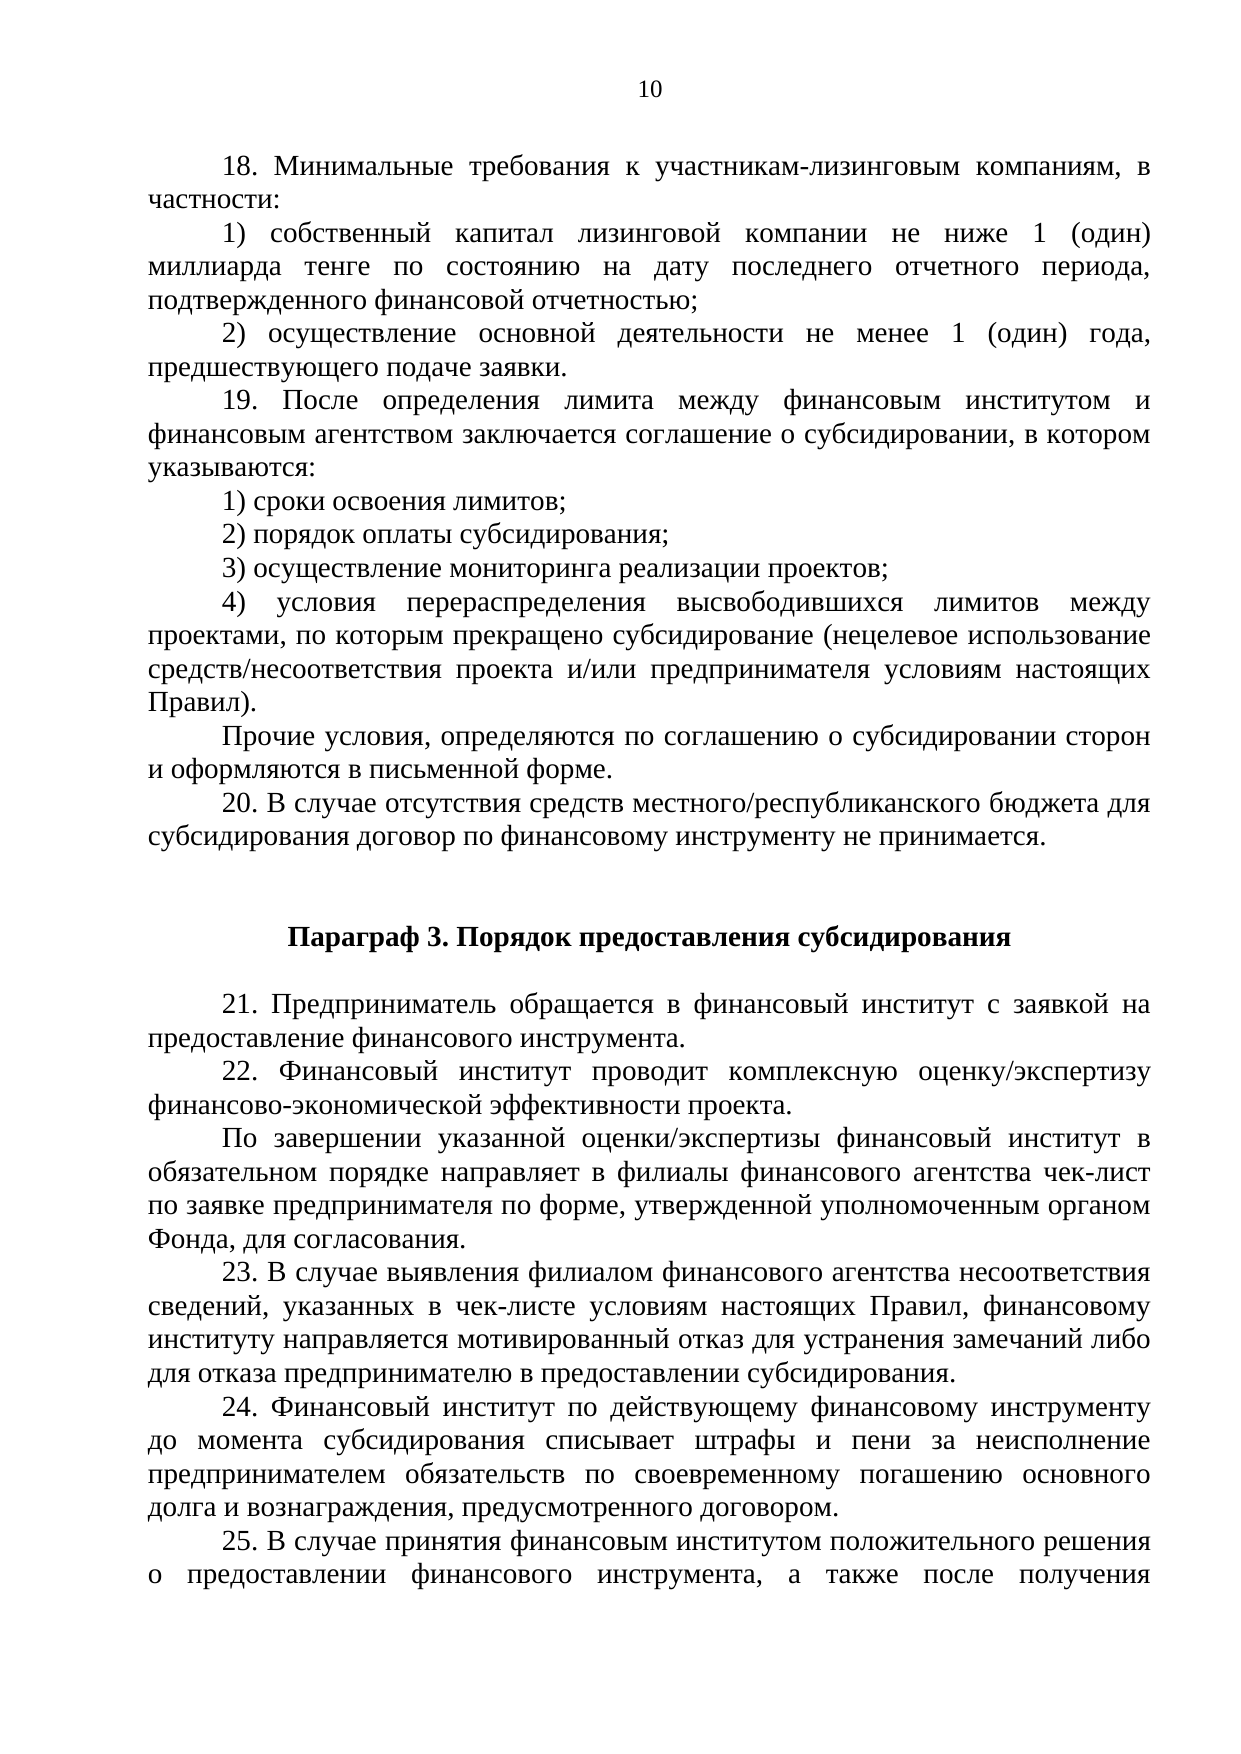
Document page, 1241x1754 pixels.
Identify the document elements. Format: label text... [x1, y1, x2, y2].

text Параграф 3. Порядок предоставления субсидирования [148, 919, 1152, 953]
text 21. Предприниматель обращается в финансовый институт с заявкой на предоставление финансового инструмента. [148, 986, 1152, 1053]
text 24. Финансовый институт по действующему финансовому инструменту до момента субсидирования списывает штрафы и пени за неисполнение предпринимателем обязательств по своевременному погашению основного долга и вознаграждения, предусмотренного договором. [148, 1389, 1152, 1523]
text 3) осуществление мониторинга реализации проектов; [148, 550, 1152, 584]
text 2) порядок оплаты субсидирования; [148, 517, 1152, 550]
text По завершении указанной оценки/экспертизы финансовый институт в обязательном порядке направляет в филиалы финансового агентства чек-лист по заявке предпринимателя по форме, утвержденной уполномоченным органом Фонда, для согласования. [148, 1120, 1152, 1254]
text 20. В случае отсутствия средств местного/республиканского бюджета для субсидирования договор по финансовому инструменту не принимается. [148, 785, 1152, 852]
text 1) собственный капитал лизинговой компании не ниже 1 (один) миллиарда тенге по состоянию на дату последнего отчетного периода, подтвержденного финансовой отчетностью; [148, 215, 1152, 315]
text 2) осуществление основной деятельности не менее 1 (один) года, предшествующего подаче заявки. [148, 315, 1152, 382]
text Прочие условия, определяются по соглашению о субсидировании сторон и оформляются в письменной форме. [148, 718, 1152, 785]
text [148, 1523, 1152, 1590]
text 19. После определения лимита между финансовым институтом и финансовым агентством заключается соглашение о субсидировании, в котором указываются: [148, 382, 1152, 483]
text 4) условия перераспределения высвободившихся лимитов между проектами, по которым прекращено субсидирование (нецелевое использование средств/несоответствия проекта и/или предпринимателя условиям настоящих Правил). [148, 584, 1152, 718]
text 23. В случае выявления филиалом финансового агентства несоответствия сведений, указанных в чек-листе условиям настоящих Правил, финансовому институту направляется мотивированный отказ для устранения замечаний либо для отказа предпринимателю в предоставлении субсидирования. [148, 1254, 1152, 1389]
text 22. Финансовый институт проводит комплексную оценку/экспертизу финансово-экономической эффективности проекта. [148, 1053, 1152, 1120]
text 1) сроки освоения лимитов; [148, 483, 1152, 517]
text 18. Минимальные требования к участникам-лизинговым компаниям, в частности: [148, 148, 1152, 215]
